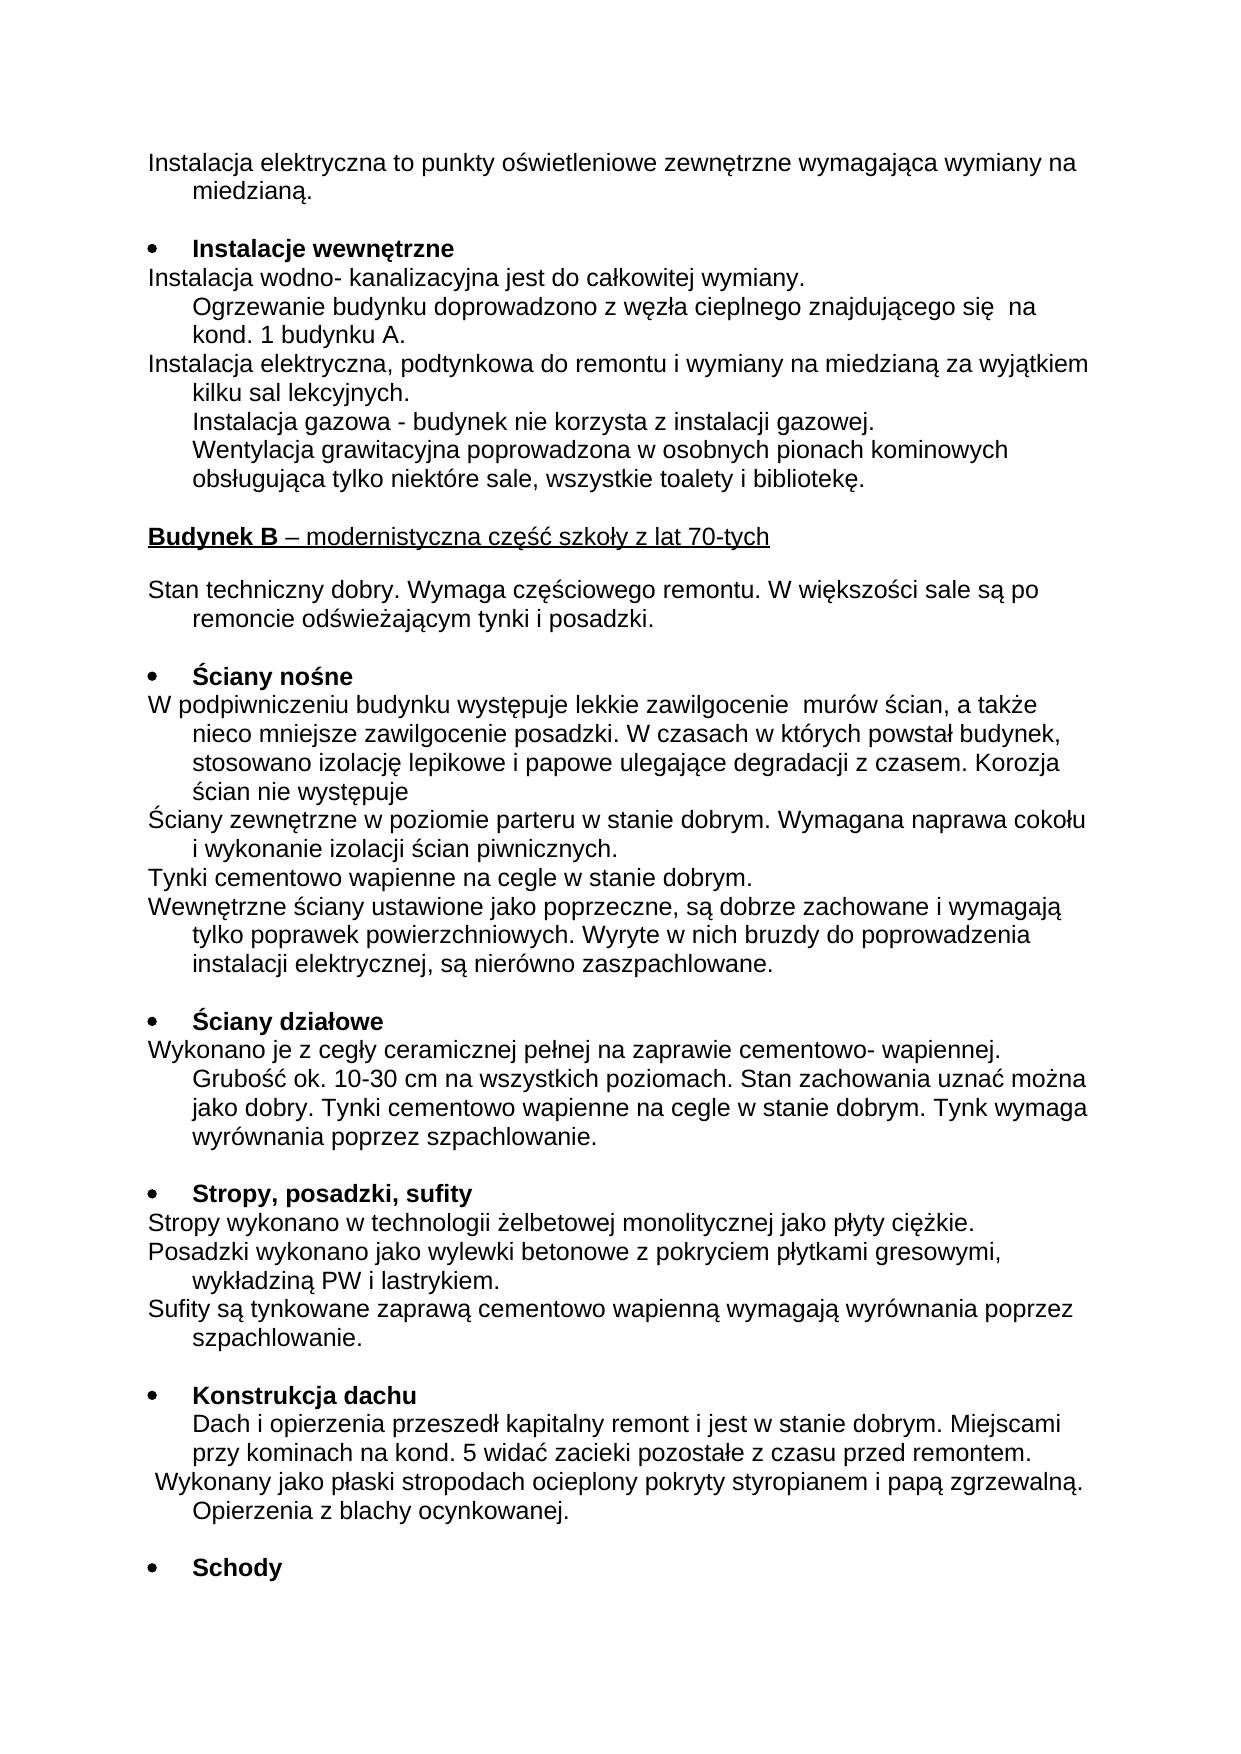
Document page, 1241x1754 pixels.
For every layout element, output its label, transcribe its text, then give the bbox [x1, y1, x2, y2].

text Instalacja gazowa - budynek nie korzysta z instalacji gazowej. [148, 406, 1093, 435]
list Instalacje wewnętrzne [148, 234, 1093, 263]
text Posadzki wykonano jako wylewki betonowe z pokryciem płytkami gresowymi, wykładziną PW i lastrykiem. [148, 1237, 1093, 1294]
list Schody [148, 1553, 1093, 1582]
text Sufity są tynkowane zaprawą cementowo wapienną wymagają wyrównania poprzez szpachlowanie. [148, 1294, 1093, 1352]
text Wykonany jako płaski stropodach ocieplony pokryty styropianem i papą zgrzewalną. Opierzenia z blachy ocynkowanej. [148, 1467, 1093, 1524]
list Budynek B – modernistyczna część szkoły z lat 70-tych [148, 521, 1093, 550]
text Wykonano je z cegły ceramicznej pełnej na zaprawie cementowo- wapiennej. Grubość ok. 10-30 cm na wszystkich poziomach. Stan zachowania uznać można jako dobry. Tynki cementowo wapienne na cegle w stanie dobrym. Tynk wymaga wyrównania poprzez szpachlowanie. [148, 1036, 1093, 1151]
text Ogrzewanie budynku doprowadzono z węzła cieplnego znajdującego się na kond. 1 budynku A. [148, 291, 1093, 349]
text Tynki cementowo wapienne na cegle w stanie dobrym. [148, 863, 1093, 892]
list Ściany działowe [148, 1007, 1093, 1036]
text Stan techniczny dobry. Wymaga częściowego remontu. W większości sale są po remoncie odświeżającym tynki i posadzki. [148, 575, 1093, 633]
text Wewnętrzne ściany ustawione jako poprzeczne, są dobrze zachowane i wymagają tylko poprawek powierzchniowych. Wyryte w nich bruzdy do poprowadzenia instalacji elektrycznej, są nierówno zaszpachlowane. [148, 892, 1093, 978]
list Konstrukcja dachu [148, 1381, 1093, 1409]
text W podpiwniczeniu budynku występuje lekkie zawilgocenie murów ścian, a także nieco mniejsze zawilgocenie posadzki. W czasach w których powstał budynek, stosowano izolację lepikowe i papowe ulegające degradacji z czasem. Korozja ścian nie występuje [148, 690, 1093, 805]
text Instalacja elektryczna to punkty oświetleniowe zewnętrzne wymagająca wymiany na miedzianą. [148, 148, 1093, 205]
text Wentylacja grawitacyjna poprowadzona w osobnych pionach kominowych obsługująca tylko niektóre sale, wszystkie toalety i bibliotekę. [148, 435, 1093, 493]
text Instalacja elektryczna, podtynkowa do remontu i wymiany na miedzianą za wyjątkiem kilku sal lekcyjnych. [148, 349, 1093, 406]
text Dach i opierzenia przeszedł kapitalny remont i jest w stanie dobrym. Miejscami przy kominach na kond. 5 widać zacieki pozostałe z czasu przed remontem. [148, 1409, 1093, 1467]
text Ściany zewnętrzne w poziomie parteru w stanie dobrym. Wymagana naprawa cokołu i wykonanie izolacji ścian piwnicznych. [148, 805, 1093, 863]
list Ściany nośne [148, 662, 1093, 690]
list Stropy, posadzki, sufity [148, 1179, 1093, 1208]
text Instalacja wodno- kanalizacyjna jest do całkowitej wymiany. [148, 263, 1093, 291]
text Stropy wykonano w technologii żelbetowej monolitycznej jako płyty ciężkie. [148, 1208, 1093, 1237]
